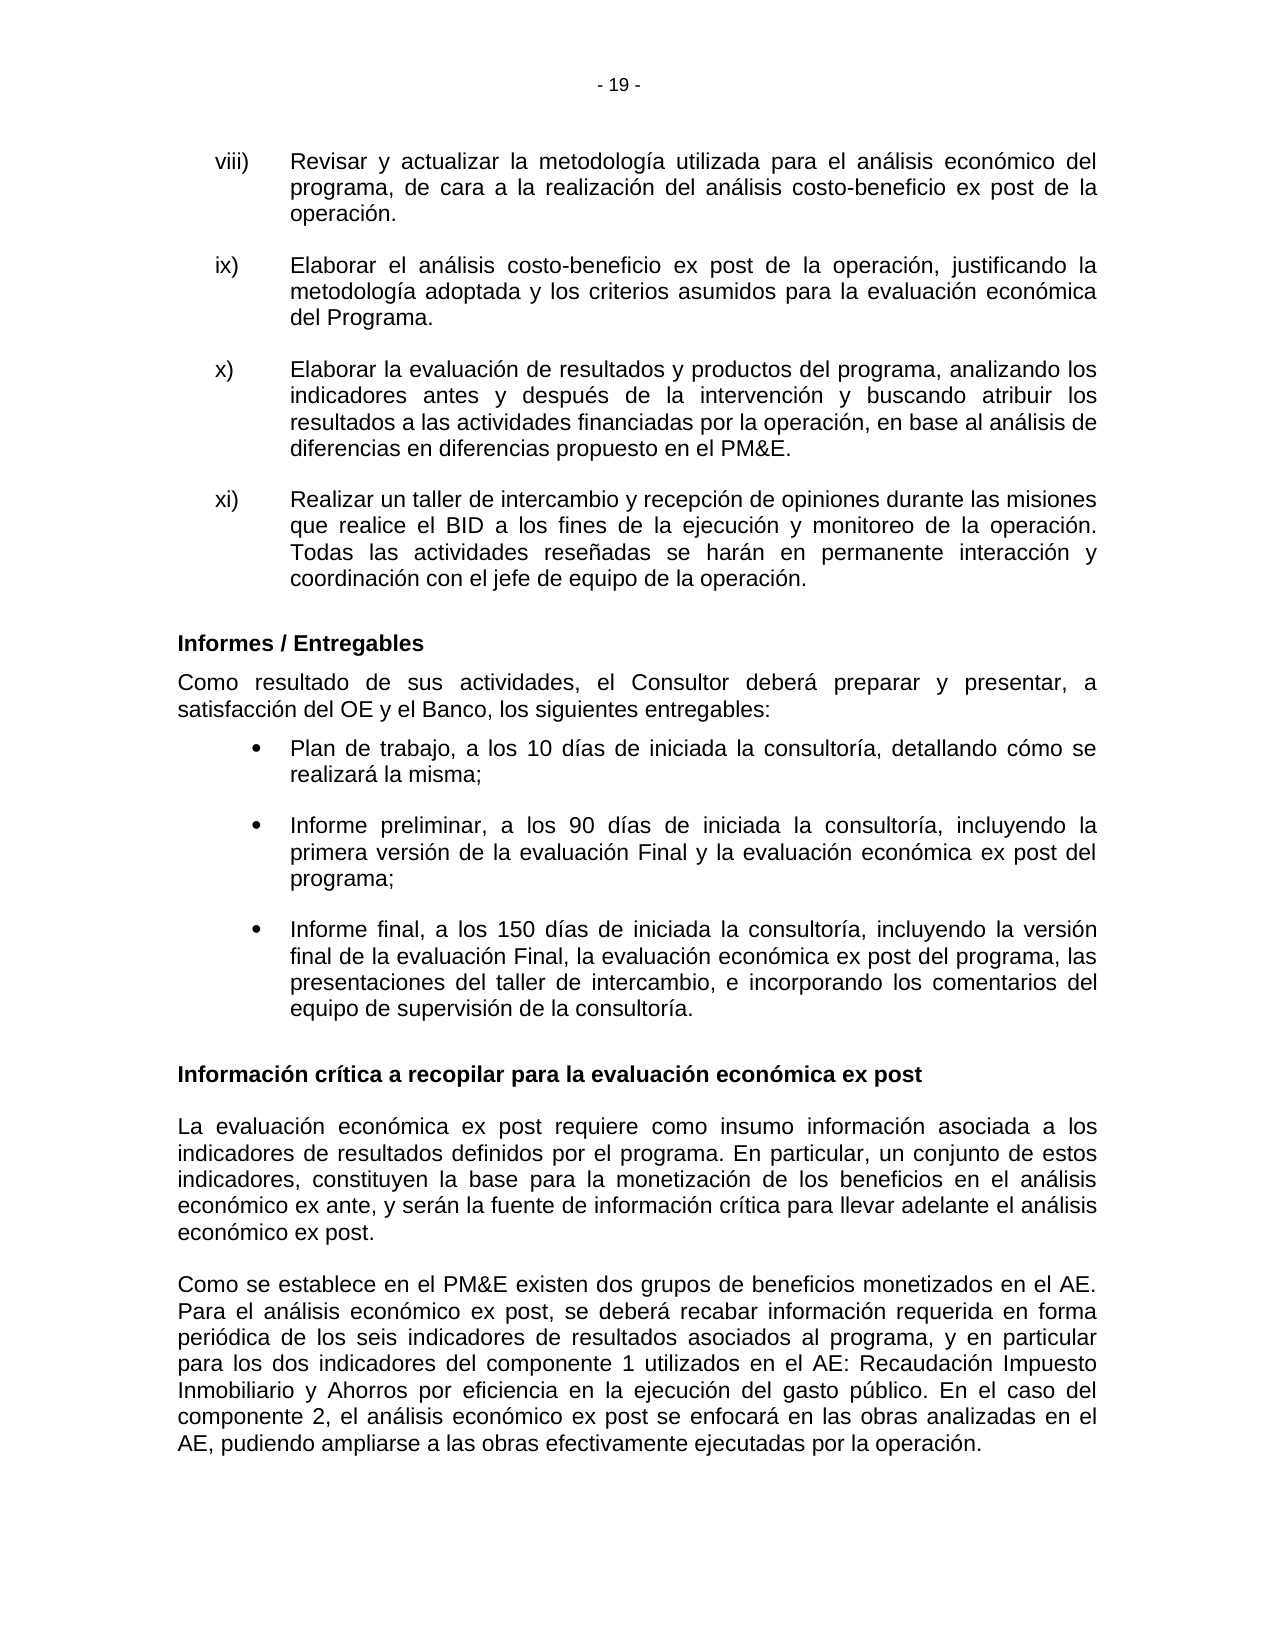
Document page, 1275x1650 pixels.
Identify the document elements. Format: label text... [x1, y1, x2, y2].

list Plan de trabajo, a los 10 días de iniciada la consultoría, detallando cómo se realizará la misma; [252, 734, 1098, 787]
list Revisar y actualizar la metodología utilizada para el análisis económico del programa, de cara a la realización del análisis costo-beneficio ex post de la operación. [215, 148, 1098, 227]
list Informe final, a los 150 días de iniciada la consultoría, incluyendo la versión final de la evaluación Final, la evaluación económica ex post del programa, las presentaciones del taller de intercambio, e incorporando los comentarios del equipo de supervisión de la consultoría. [252, 916, 1098, 1022]
list Informe preliminar, a los 90 días de iniciada la consultoría, incluyendo la primera versión de la evaluación Final y la evaluación económica ex post del programa; [252, 812, 1098, 891]
text Información crítica a recopilar para la evaluación económica ex post [177, 1061, 1098, 1087]
list Como resultado de sus actividades, el Consultor deberá preparar y presentar, a satisfacción del OE y el Banco, los siguientes entregables: [177, 669, 1098, 722]
list Realizar un taller de intercambio y recepción de opiniones durante las misiones que realice el BID a los fines de la ejecución y monitoreo de la operación. Todas las actividades reseñadas se harán en permanente interacción y coordinación con el jefe de equipo de la operación. [215, 486, 1098, 592]
text La evaluación económica ex post requiere como insumo información asociada a los indicadores de resultados definidos por el programa. En particular, un conjunto de estos indicadores, constituyen la base para la monetización de los beneficios en el análisis económico ex ante, y serán la fuente de información crítica para llevar adelante el análisis económico ex post. [177, 1113, 1098, 1245]
text Informes / Entregables [177, 630, 1098, 657]
list Elaborar la evaluación de resultados y productos del programa, analizando los indicadores antes y después de la intervención y buscando atribuir los resultados a las actividades financiadas por la operación, en base al análisis de diferencias en diferencias propuesto en el PM&E. [215, 356, 1098, 461]
text Como se establece en el PM&E existen dos grupos de beneficios monetizados en el AE. Para el análisis económico ex post, se deberá recabar información requerida en forma periódica de los seis indicadores de resultados asociados al programa, y en particular para los dos indicadores del componente 1 utilizados en el AE: Recaudación Impuesto Inmobiliario y Ahorros por eficiencia en la ejecución del gasto público. En el caso del componente 2, el análisis económico ex post se enfocará en las obras analizadas en el AE, pudiendo ampliarse a las obras efectivamente ejecutadas por la operación. [177, 1271, 1098, 1456]
list Elaborar el análisis costo-beneficio ex post de la operación, justificando la metodología adoptada y los criterios asumidos para la evaluación económica del Programa. [215, 252, 1098, 331]
